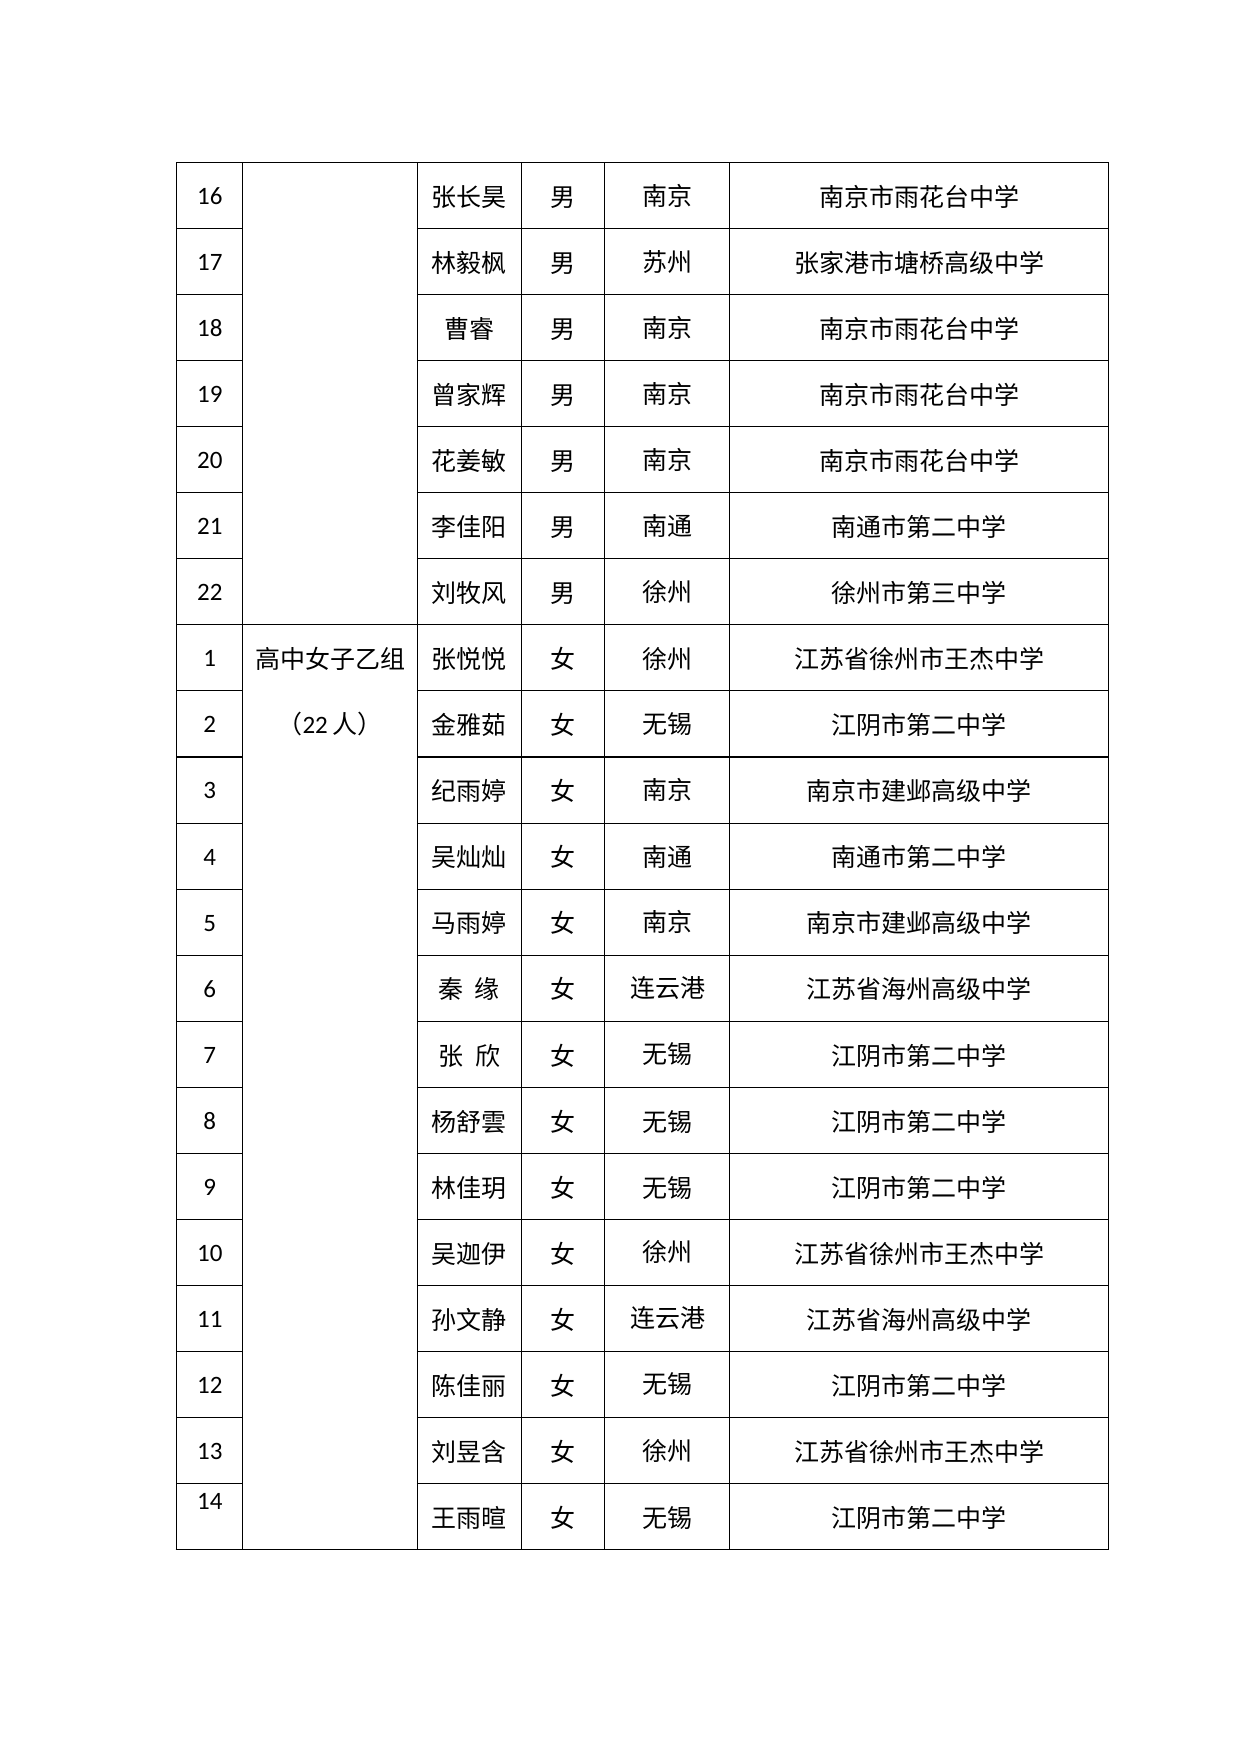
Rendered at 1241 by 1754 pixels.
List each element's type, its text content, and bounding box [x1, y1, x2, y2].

table_cell 12 [177, 1352, 242, 1417]
table_cell 张悦悦 [418, 625, 521, 690]
table_cell 男 [522, 295, 604, 360]
table_cell 江阴市第二中学 [730, 691, 1108, 756]
table_cell 女 [522, 1484, 604, 1549]
table_cell 11 [177, 1286, 242, 1351]
table_cell 女 [522, 1022, 604, 1087]
table_cell 无锡 [605, 1484, 729, 1549]
table_cell 4 [177, 824, 242, 888]
table_cell 江阴市第二中学 [730, 1088, 1108, 1153]
table_cell 男 [522, 361, 604, 426]
table_cell 杨舒雲 [418, 1088, 521, 1153]
table_cell 江阴市第二中学 [730, 1022, 1108, 1087]
table_cell 无锡 [605, 1088, 729, 1153]
table_cell 3 [177, 758, 242, 822]
table_cell 南京市雨花台中学 [730, 361, 1108, 426]
table_cell 江苏省海州高级中学 [730, 1286, 1108, 1351]
table_cell 女 [522, 1220, 604, 1285]
table_cell 女 [522, 824, 604, 888]
table_cell 徐州 [605, 625, 729, 690]
table_cell 金雅茹 [418, 691, 521, 756]
table_cell 女 [522, 1154, 604, 1219]
table_cell 高中女子乙组（22人） [243, 625, 417, 1549]
table_cell 16 [177, 163, 242, 228]
table_cell 女 [522, 625, 604, 690]
table_cell 22 [177, 559, 242, 624]
table_cell 女 [522, 691, 604, 756]
table_cell 南通 [605, 824, 729, 888]
table_cell 南京 [605, 295, 729, 360]
table_cell 南京 [605, 890, 729, 954]
table_cell 吴灿灿 [418, 824, 521, 888]
table_cell 男 [522, 427, 604, 492]
table_cell 林毅枫 [418, 229, 521, 294]
table_cell 徐州市第三中学 [730, 559, 1108, 624]
table_cell 9 [177, 1154, 242, 1219]
table_cell 徐州 [605, 559, 729, 624]
table_cell 南京 [605, 163, 729, 228]
table_cell 林佳玥 [418, 1154, 521, 1219]
table_cell 马雨婷 [418, 890, 521, 954]
table_cell 女 [522, 956, 604, 1021]
table_cell 王雨暄 [418, 1484, 521, 1549]
table_cell 女 [522, 890, 604, 954]
table_cell 无锡 [605, 1022, 729, 1087]
table_cell 6 [177, 956, 242, 1021]
table_cell 17 [177, 229, 242, 294]
table_cell 女 [522, 1352, 604, 1417]
table_cell 女 [522, 758, 604, 822]
table_cell 吴迦伊 [418, 1220, 521, 1285]
table_cell 女 [522, 1286, 604, 1351]
table_cell 21 [177, 493, 242, 558]
table_cell 江苏省徐州市王杰中学 [730, 625, 1108, 690]
table_cell 江阴市第二中学 [730, 1484, 1108, 1549]
table_cell 南京 [605, 427, 729, 492]
table_cell 张长昊 [418, 163, 521, 228]
table_cell 花姜敏 [418, 427, 521, 492]
table_cell 张 欣 [418, 1022, 521, 1087]
table_cell 刘昱含 [418, 1418, 521, 1483]
table_cell 南京 [605, 361, 729, 426]
table_cell 男 [522, 163, 604, 228]
table_cell 秦 缘 [418, 956, 521, 1021]
table_cell 7 [177, 1022, 242, 1087]
table_cell 南京市雨花台中学 [730, 295, 1108, 360]
table_cell 张家港市塘桥高级中学 [730, 229, 1108, 294]
table_cell 13 [177, 1418, 242, 1483]
table_cell 8 [177, 1088, 242, 1153]
table_cell 江阴市第二中学 [730, 1352, 1108, 1417]
table_cell 苏州 [605, 229, 729, 294]
table_cell 2 [177, 691, 242, 756]
table_cell 连云港 [605, 1286, 729, 1351]
table_cell 无锡 [605, 1352, 729, 1417]
table_cell 江阴市第二中学 [730, 1154, 1108, 1219]
table_cell 5 [177, 890, 242, 954]
table_cell 男 [522, 493, 604, 558]
table_cell 女 [522, 1418, 604, 1483]
table_cell 女 [522, 1088, 604, 1153]
table_cell 江苏省徐州市王杰中学 [730, 1220, 1108, 1285]
table_cell 无锡 [605, 691, 729, 756]
table_cell 南京市建邺高级中学 [730, 890, 1108, 954]
table_cell 男 [522, 559, 604, 624]
table_cell 连云港 [605, 956, 729, 1021]
table_cell 李佳阳 [418, 493, 521, 558]
table_cell 南通市第二中学 [730, 824, 1108, 888]
table_cell 18 [177, 295, 242, 360]
table_cell 陈佳丽 [418, 1352, 521, 1417]
table_cell 南京 [605, 758, 729, 822]
table_cell 徐州 [605, 1220, 729, 1285]
table_cell 江苏省海州高级中学 [730, 956, 1108, 1021]
table_cell 南通市第二中学 [730, 493, 1108, 558]
table_cell 无锡 [605, 1154, 729, 1219]
table_cell 江苏省徐州市王杰中学 [730, 1418, 1108, 1483]
table_cell 孙文静 [418, 1286, 521, 1351]
table_cell 19 [177, 361, 242, 426]
table_cell 10 [177, 1220, 242, 1285]
table_cell 刘牧风 [418, 559, 521, 624]
table_cell 南京市建邺高级中学 [730, 758, 1108, 822]
table_cell 曹睿 [418, 295, 521, 360]
table_cell 纪雨婷 [418, 758, 521, 822]
table_cell 1 [177, 625, 242, 690]
table_cell 徐州 [605, 1418, 729, 1483]
table_cell 曾家辉 [418, 361, 521, 426]
table_cell 14 [177, 1484, 242, 1549]
table_cell 20 [177, 427, 242, 492]
table_cell 南京市雨花台中学 [730, 427, 1108, 492]
table_cell 南京市雨花台中学 [730, 163, 1108, 228]
table_cell 男 [522, 229, 604, 294]
table_cell 南通 [605, 493, 729, 558]
